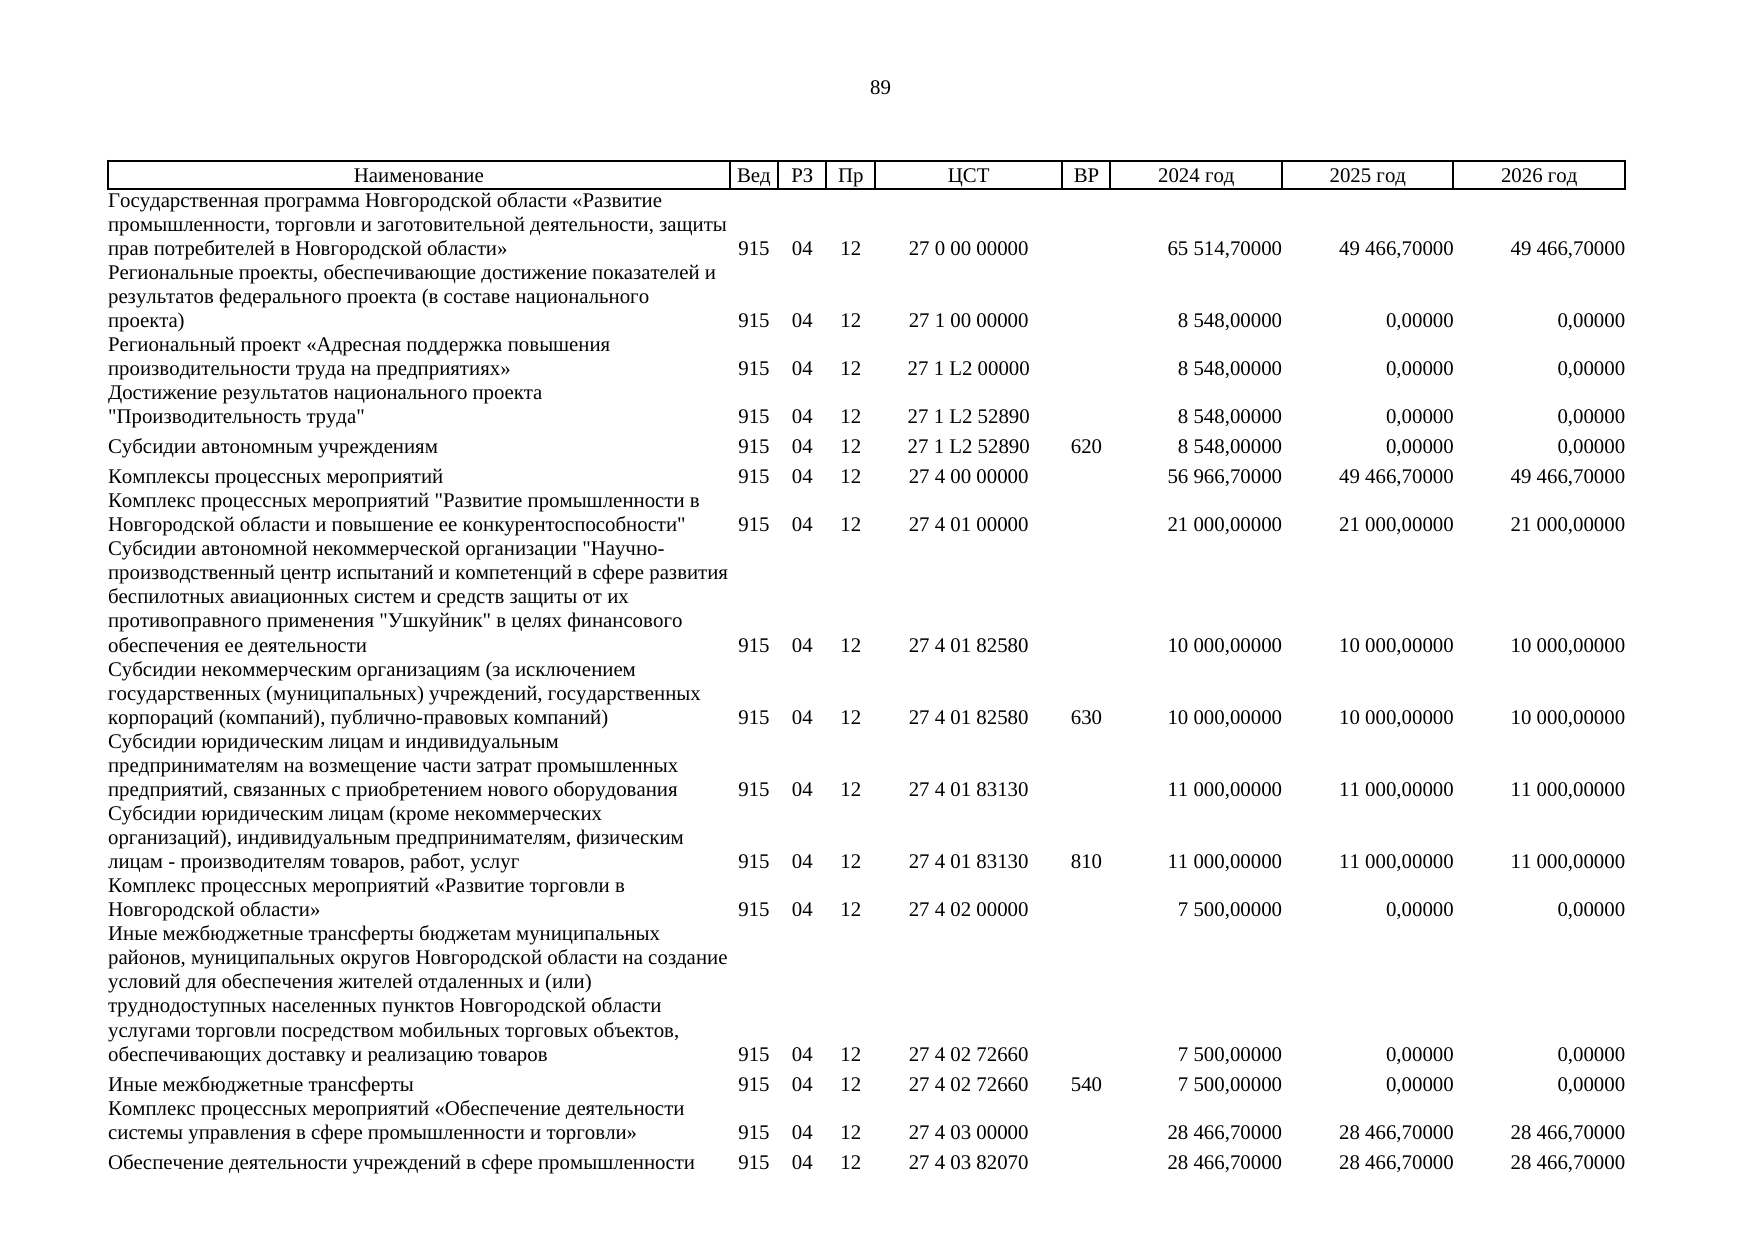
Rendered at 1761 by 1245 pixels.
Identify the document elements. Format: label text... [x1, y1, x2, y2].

table_header 2025 год [1283, 162, 1452, 187]
table_header 2024 год [1111, 162, 1281, 187]
table_header ВР [1063, 162, 1109, 187]
table_header ЦСТ [876, 162, 1061, 187]
table_header Пр [827, 162, 874, 187]
table_header Вед [731, 162, 777, 187]
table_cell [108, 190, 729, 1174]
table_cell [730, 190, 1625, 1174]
table_header РЗ [779, 162, 825, 187]
table_header Наименование [109, 162, 729, 187]
table_header 2026 год [1454, 162, 1624, 187]
